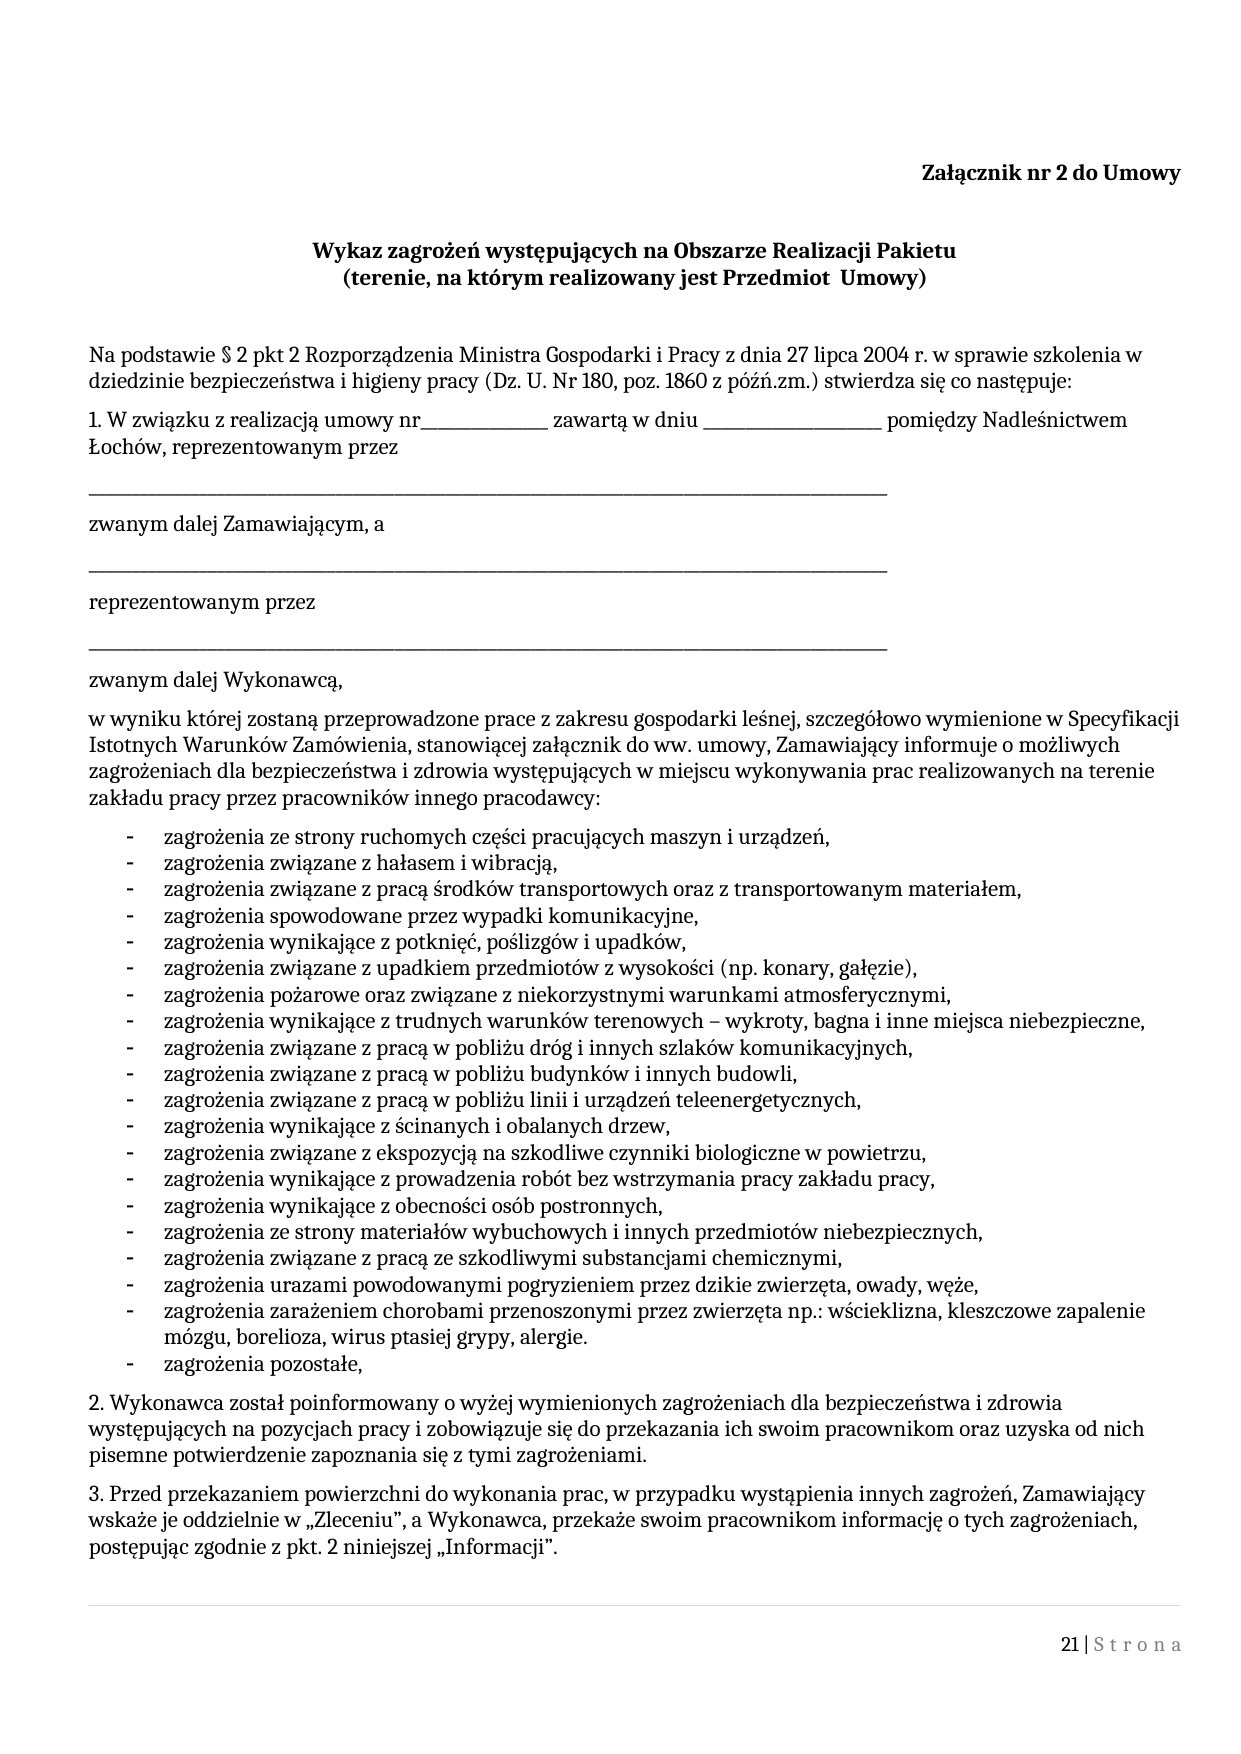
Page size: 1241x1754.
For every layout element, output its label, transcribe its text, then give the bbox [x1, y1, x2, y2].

list zagrożenia związane z pracą w pobliżu linii i urządzeń teleenergetycznych, [126, 1087, 1181, 1113]
list zagrożenia związane z upadkiem przedmiotów z wysokości (np. konary, gałęzie), [126, 955, 1181, 982]
list zagrożenia związane z pracą w pobliżu budynków i innych budowli, [126, 1061, 1181, 1087]
list zagrożenia wynikające z trudnych warunków terenowych – wykroty, bagna i inne miejsca niebezpieczne, [126, 1008, 1181, 1034]
list zagrożenia wynikające z obecności osób postronnych, [126, 1192, 1181, 1219]
text Załącznik nr 2 do Umowy [89, 160, 1181, 187]
text ______________________________________________________________________________________________ [89, 550, 1181, 576]
list zagrożenia związane z pracą środków transportowych oraz z transportowanym materiałem, [126, 876, 1181, 902]
text reprezentowanym przez [89, 589, 1181, 615]
text 1. W związku z realizacją umowy nr_______________ zawartą w dniu _____________________ pomiędzy Nadleśnictwem Łochów, reprezentowanym przez [89, 407, 1181, 460]
list zagrożenia zarażeniem chorobami przenoszonymi przez zwierzęta np.: wścieklizna, kleszczowe zapalenie mózgu, borelioza, wirus ptasiej grypy, alergie. [126, 1298, 1181, 1351]
list zagrożenia spowodowane przez wypadki komunikacyjne, [126, 902, 1181, 929]
list zagrożenia urazami powodowanymi pogryzieniem przez dzikie zwierzęta, owady, węże, [126, 1271, 1181, 1298]
list zagrożenia związane z pracą ze szkodliwymi substancjami chemicznymi, [126, 1245, 1181, 1271]
list zagrożenia ze strony ruchomych części pracujących maszyn i urządzeń, [126, 823, 1181, 850]
list zagrożenia wynikające z potknięć, poślizgów i upadków, [126, 929, 1181, 955]
list zagrożenia wynikające z prowadzenia robót bez wstrzymania pracy zakładu pracy, [126, 1166, 1181, 1192]
list zagrożenia związane z hałasem i wibracją, [126, 850, 1181, 876]
text Na podstawie § 2 pkt 2 Rozporządzenia Ministra Gospodarki i Pracy z dnia 27 lipca 2004 r. w sprawie szkolenia w dziedzinie bezpieczeństwa i higieny pracy (Dz. U. Nr 180, poz. 1860 z późń.zm.) stwierdza się co następuje: [89, 342, 1181, 395]
list zagrożenia wynikające z ścinanych i obalanych drzew, [126, 1113, 1181, 1140]
list zagrożenia pozostałe, [126, 1351, 1181, 1377]
text ______________________________________________________________________________________________ [89, 472, 1181, 499]
list zagrożenia związane z pracą w pobliżu dróg i innych szlaków komunikacyjnych, [126, 1034, 1181, 1061]
text ______________________________________________________________________________________________ [89, 628, 1181, 654]
text zwanym dalej Zamawiającym, a [89, 511, 1181, 538]
list zagrożenia ze strony materiałów wybuchowych i innych przedmiotów niebezpiecznych, [126, 1219, 1181, 1245]
text w wyniku której zostaną przeprowadzone prace z zakresu gospodarki leśnej, szczegółowo wymienione w Specyfikacji Istotnych Warunków Zamówienia, stanowiącej załącznik do ww. umowy, Zamawiający informuje o możliwych zagrożeniach dla bezpieczeństwa i zdrowia występujących w miejscu wykonywania prac realizowanych na terenie zakładu pracy przez pracowników innego pracodawcy: [89, 706, 1181, 811]
list zagrożenia związane z ekspozycją na szkodliwe czynniki biologiczne w powietrzu, [126, 1140, 1181, 1166]
list zagrożenia pożarowe oraz związane z niekorzystnymi warunkami atmosferycznymi, [126, 982, 1181, 1008]
text Wykaz zagrożeń występujących na Obszarze Realizacji Pakietu (terenie, na którym realizowany jest Przedmiot Umowy) [89, 238, 1181, 291]
text 2. Wykonawca został poinformowany o wyżej wymienionych zagrożeniach dla bezpieczeństwa i zdrowia występujących na pozycjach pracy i zobowiązuje się do przekazania ich swoim pracownikom oraz uzyska od nich pisemne potwierdzenie zapoznania się z tymi zagrożeniami. [89, 1389, 1181, 1468]
text zwanym dalej Wykonawcą, [89, 667, 1181, 693]
text 3. Przed przekazaniem powierzchni do wykonania prac, w przypadku wystąpienia innych zagrożeń, Zamawiający wskaże je oddzielnie w „Zleceniu”, a Wykonawca, przekaże swoim pracownikom informację o tych zagrożeniach, postępując zgodnie z pkt. 2 niniejszej „Informacji”. [89, 1481, 1181, 1560]
